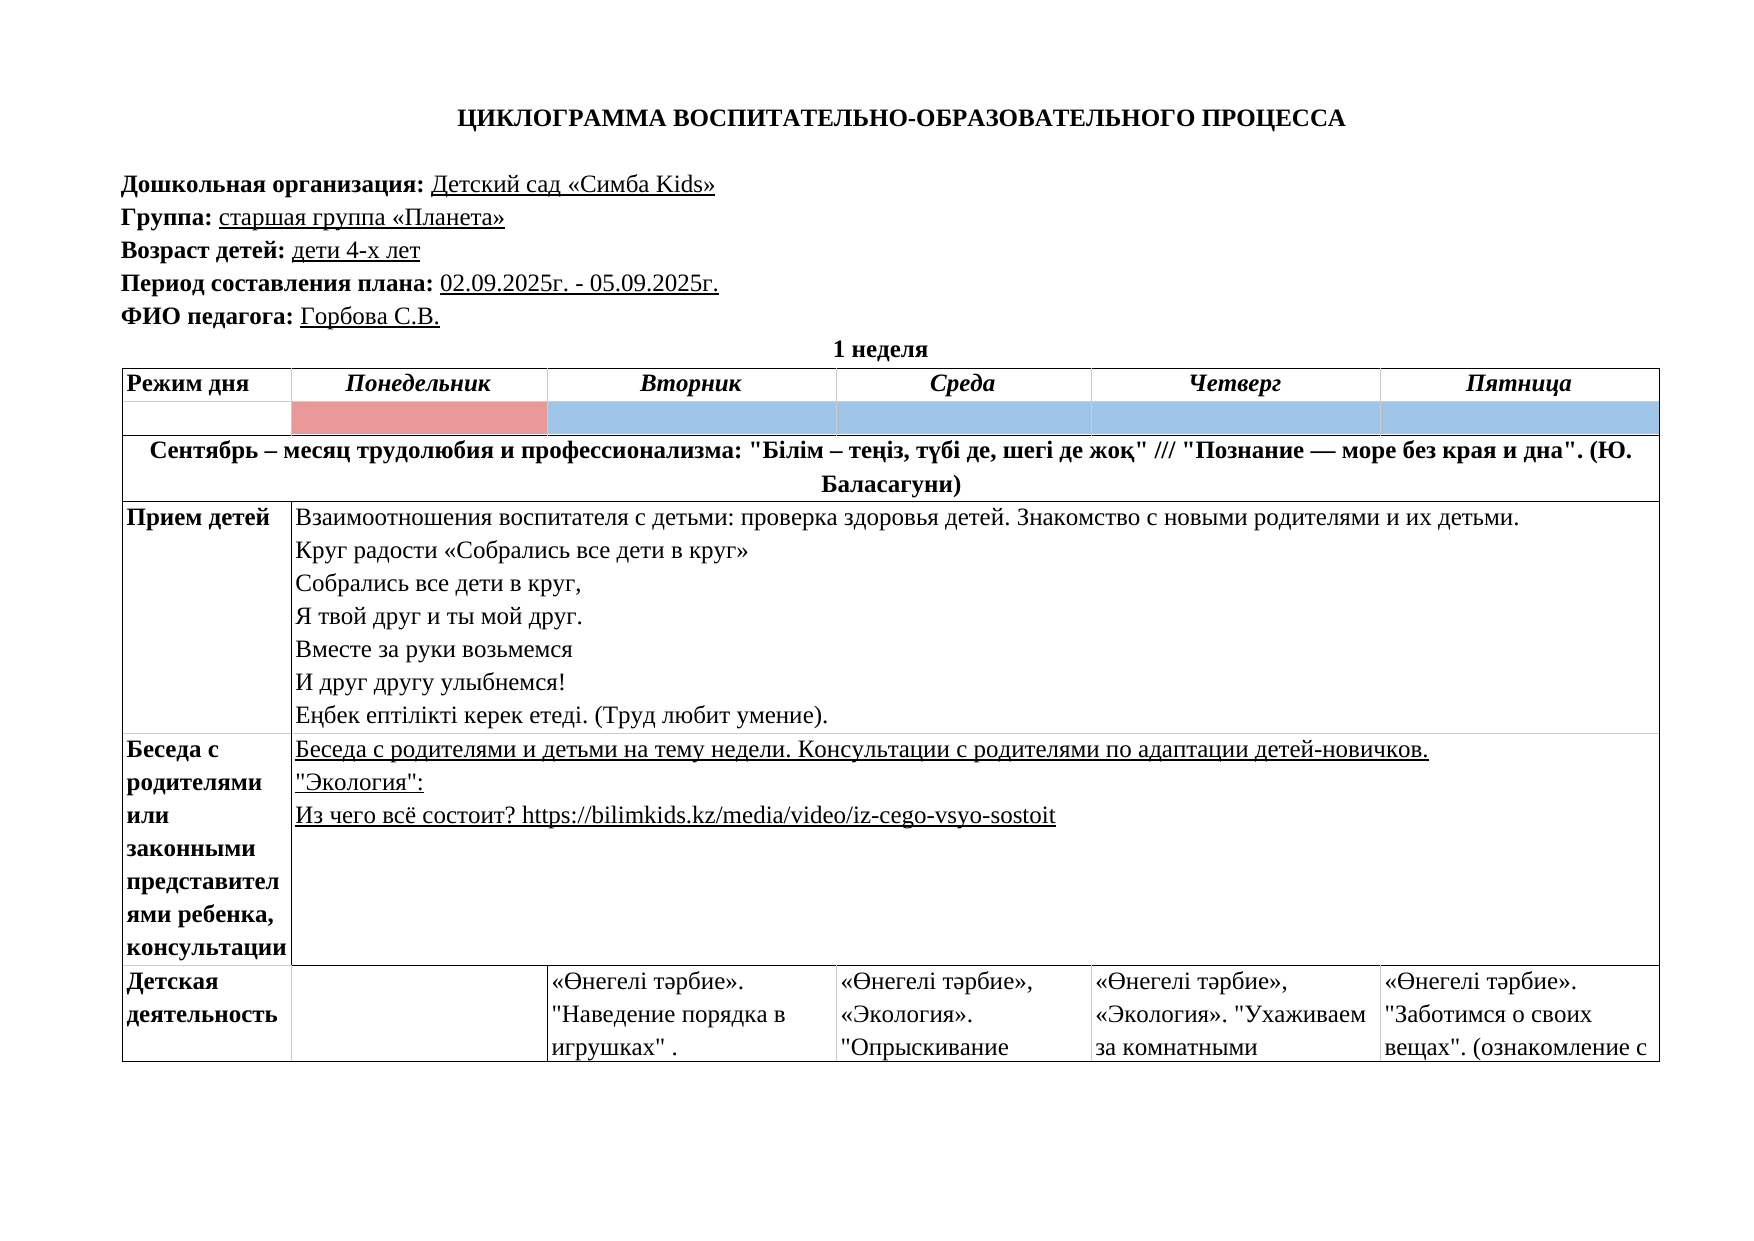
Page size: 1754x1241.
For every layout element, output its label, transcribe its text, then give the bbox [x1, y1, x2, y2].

table_header Пятница [1381, 369, 1659, 401]
text Возраст детей: дети 4-х лет Период составления плана: 02.09.2025г. - 05.09.2025г. ФИО педагога: Горбова С.В. [121, 235, 1668, 330]
table_cell [1381, 402, 1659, 434]
text ЦИКЛОГРАММА ВОСПИТАТЕЛЬНО-ОБРАЗОВАТЕЛЬНОГО ПРОЦЕССА [150, 103, 1653, 132]
table_header Четверг [1092, 369, 1380, 401]
table_cell Сентябрь – месяц трудолюбия и профессионализма: "Білім – теңіз, түбі де, шегі де жоқ" /// "Познание — море без края и дна". (Ю. Баласагуни) [123, 436, 1659, 501]
table_header Среда [837, 369, 1091, 401]
table_cell [292, 402, 547, 434]
text Дошкольная организация: Детский сад «Симба Kids» [121, 169, 1668, 198]
table_cell [123, 402, 291, 434]
table_cell [837, 402, 1091, 434]
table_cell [837, 966, 1091, 1061]
table_cell Беседа с родителями или законными представителями ребенка, консультации [123, 734, 291, 965]
table_header Режим дня [123, 369, 291, 401]
table_cell [548, 402, 836, 434]
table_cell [548, 966, 836, 1061]
table_header Понедельник [292, 369, 547, 401]
table_cell Взаимоотношения воспитателя с детьми: проверка здоровья детей. Знакомство с новыми родителями и их детьми. Круг радости «Собрались все дети в круг» Собрались все дети в круг, Я твой друг и ты мой друг. Вместе за руки возьмемся И друг другу улыбнемся! Еңбек ептілікті керек етеді. (Труд любит умение). [292, 502, 1659, 733]
table_cell [292, 966, 547, 1061]
table_cell [1092, 402, 1380, 434]
text Группа: старшая группа «Планета» [121, 202, 1668, 231]
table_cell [1381, 966, 1659, 1061]
table_cell Беседа с родителями и детьми на тему недели. Консультации с родителями по адаптации детей-новичков. "Экология": Из чего всё состоит? https://bilimkids.kz/media/video/iz-cego-vsyo-sostoit [292, 734, 1659, 965]
text 1 неделя [106, 334, 1655, 363]
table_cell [1092, 966, 1380, 1061]
table_header Вторник [548, 369, 836, 401]
table_cell Прием детей [123, 502, 291, 733]
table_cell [123, 966, 291, 1061]
